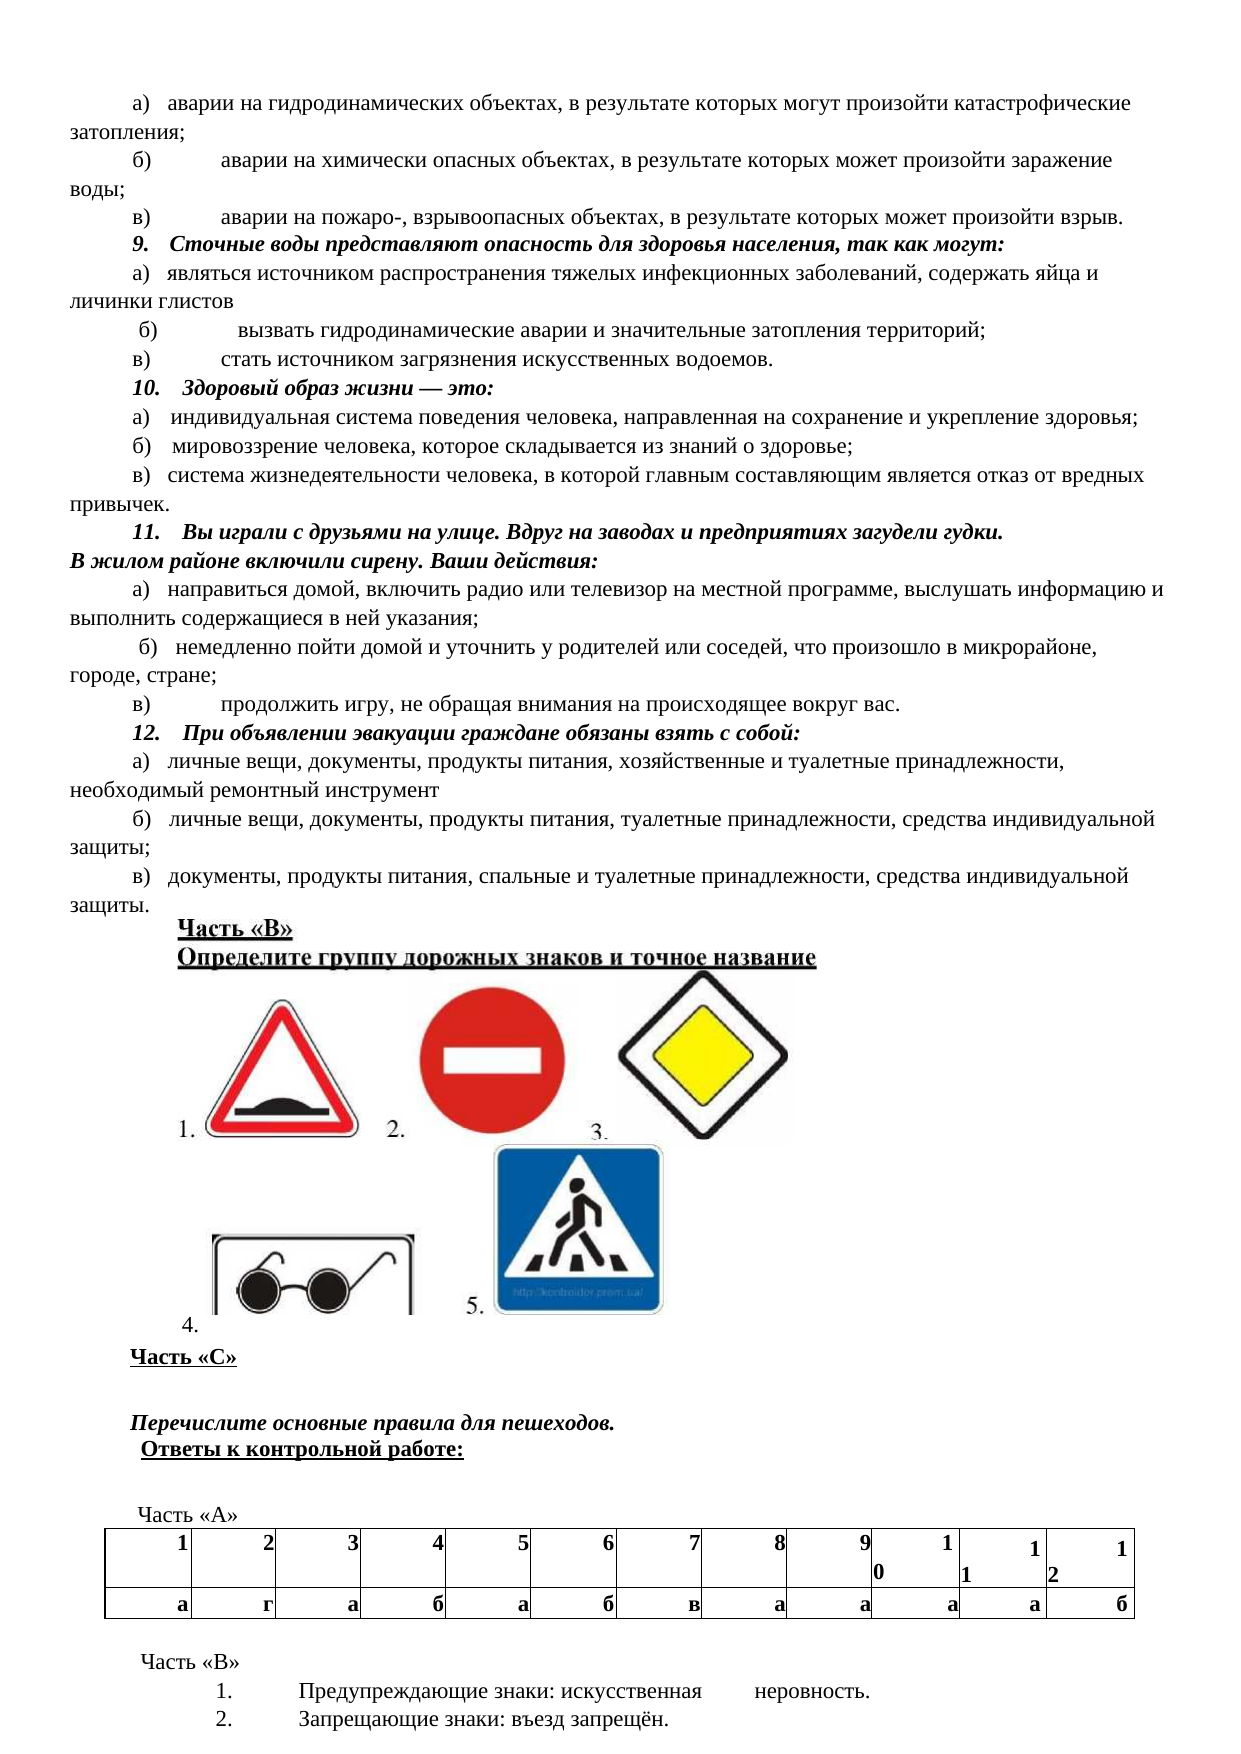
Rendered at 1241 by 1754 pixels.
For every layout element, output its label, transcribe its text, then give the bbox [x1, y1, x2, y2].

table_cell г [192, 1588, 275, 1618]
list При объявлении эвакуации граждане обязаны взять с собой: [69, 719, 1170, 745]
list документы, продукты питания, спальные и туалетные принадлежности, средства индивидуальной защиты. [69, 862, 1170, 917]
text Часть «А» [137, 1501, 1170, 1528]
subtitle Ответы к контрольной работе: [69, 1436, 1170, 1462]
list индивидуальная система поведения человека, направленная на сохранение и укрепление здоровья; [69, 403, 1170, 430]
text В жилом районе включили сирену. Ваши действия: [69, 547, 1170, 573]
list Вы играли с друзьями на улице. Вдруг на заводах и предприятиях загудели гудки. [69, 518, 1170, 544]
table_header 2 [192, 1529, 275, 1587]
table_header 9 [787, 1529, 871, 1587]
list направиться домой, включить радио или телевизор на местной программе, выслушать информацию и выполнить содержащиеся в ней указания; [69, 576, 1170, 631]
list личные вещи, документы, продукты питания, хозяйственные и туалетные принадлежности, необходимый ремонтный инструмент [69, 747, 1170, 802]
table_cell б [531, 1588, 616, 1618]
list немедленно пойти домой и уточнить у родителей или соседей, что произошло в микрорайоне, городе, стране; [69, 633, 1170, 688]
list аварии на пожаро-, взрывоопасных объектах, в результате которых может произойти взрыв. [69, 203, 1170, 229]
list Предупреждающие знаки: искусственная неровность. [215, 1677, 1170, 1703]
table_header 8 [702, 1529, 786, 1587]
table_header 1 [106, 1529, 191, 1587]
table_header 6 [531, 1529, 616, 1587]
text Часть «С» [69, 1343, 1170, 1369]
list продолжить игру, не обращая внимания на происходящее вокруг вас. [69, 690, 1170, 716]
list являться источником распространения тяжелых инфекционных заболеваний, содержать яйца и личинки глистов [69, 258, 1170, 314]
picture [177, 919, 817, 1315]
list Сточные воды представляют опасность для здоровья населения, так как могут: [69, 229, 1170, 256]
list Запрещающие знаки: въезд запрещён. [215, 1705, 1170, 1732]
text Перечислите основные правила для пешеходов. [69, 1409, 1170, 1436]
table_cell а [960, 1588, 1046, 1618]
list Здоровый образ жизни — это: [69, 374, 1170, 401]
table_header 1 1 [960, 1529, 1046, 1587]
table_cell а [787, 1588, 871, 1618]
list система жизнедеятельности человека, в которой главным составляющим является отказ от вредных привычек. [69, 461, 1170, 516]
table_cell а [872, 1588, 959, 1618]
table_cell а [446, 1588, 530, 1618]
table_cell в [617, 1588, 701, 1618]
list аварии на химически опасных объектах, в результате которых может произойти заражение воды; [69, 146, 1170, 201]
table_cell б [361, 1588, 445, 1618]
table_cell б [1047, 1588, 1134, 1618]
list личные вещи, документы, продукты питания, туалетные принадлежности, средства индивидуальной защиты; [69, 805, 1170, 860]
list мировоззрение человека, которое складывается из знаний о здоровье; [69, 432, 1170, 459]
list аварии на гидродинамических объектах, в результате которых могут произойти катастрофические затопления; [69, 89, 1170, 144]
table_header 7 [617, 1529, 701, 1587]
table_cell а [702, 1588, 786, 1618]
list вызвать гидродинамические аварии и значительные затопления территорий; [69, 316, 1170, 343]
table_header 4 [361, 1529, 445, 1587]
table_cell а [276, 1588, 360, 1618]
list стать источником загрязнения искусственных водоемов. [69, 345, 1170, 372]
table_header 5 [446, 1529, 530, 1587]
table_header 3 [276, 1529, 360, 1587]
text Часть «В» [69, 1648, 1170, 1674]
table_header 1 0 [872, 1529, 959, 1587]
table_cell а [106, 1588, 191, 1618]
table_header 1 2 [1047, 1529, 1134, 1587]
